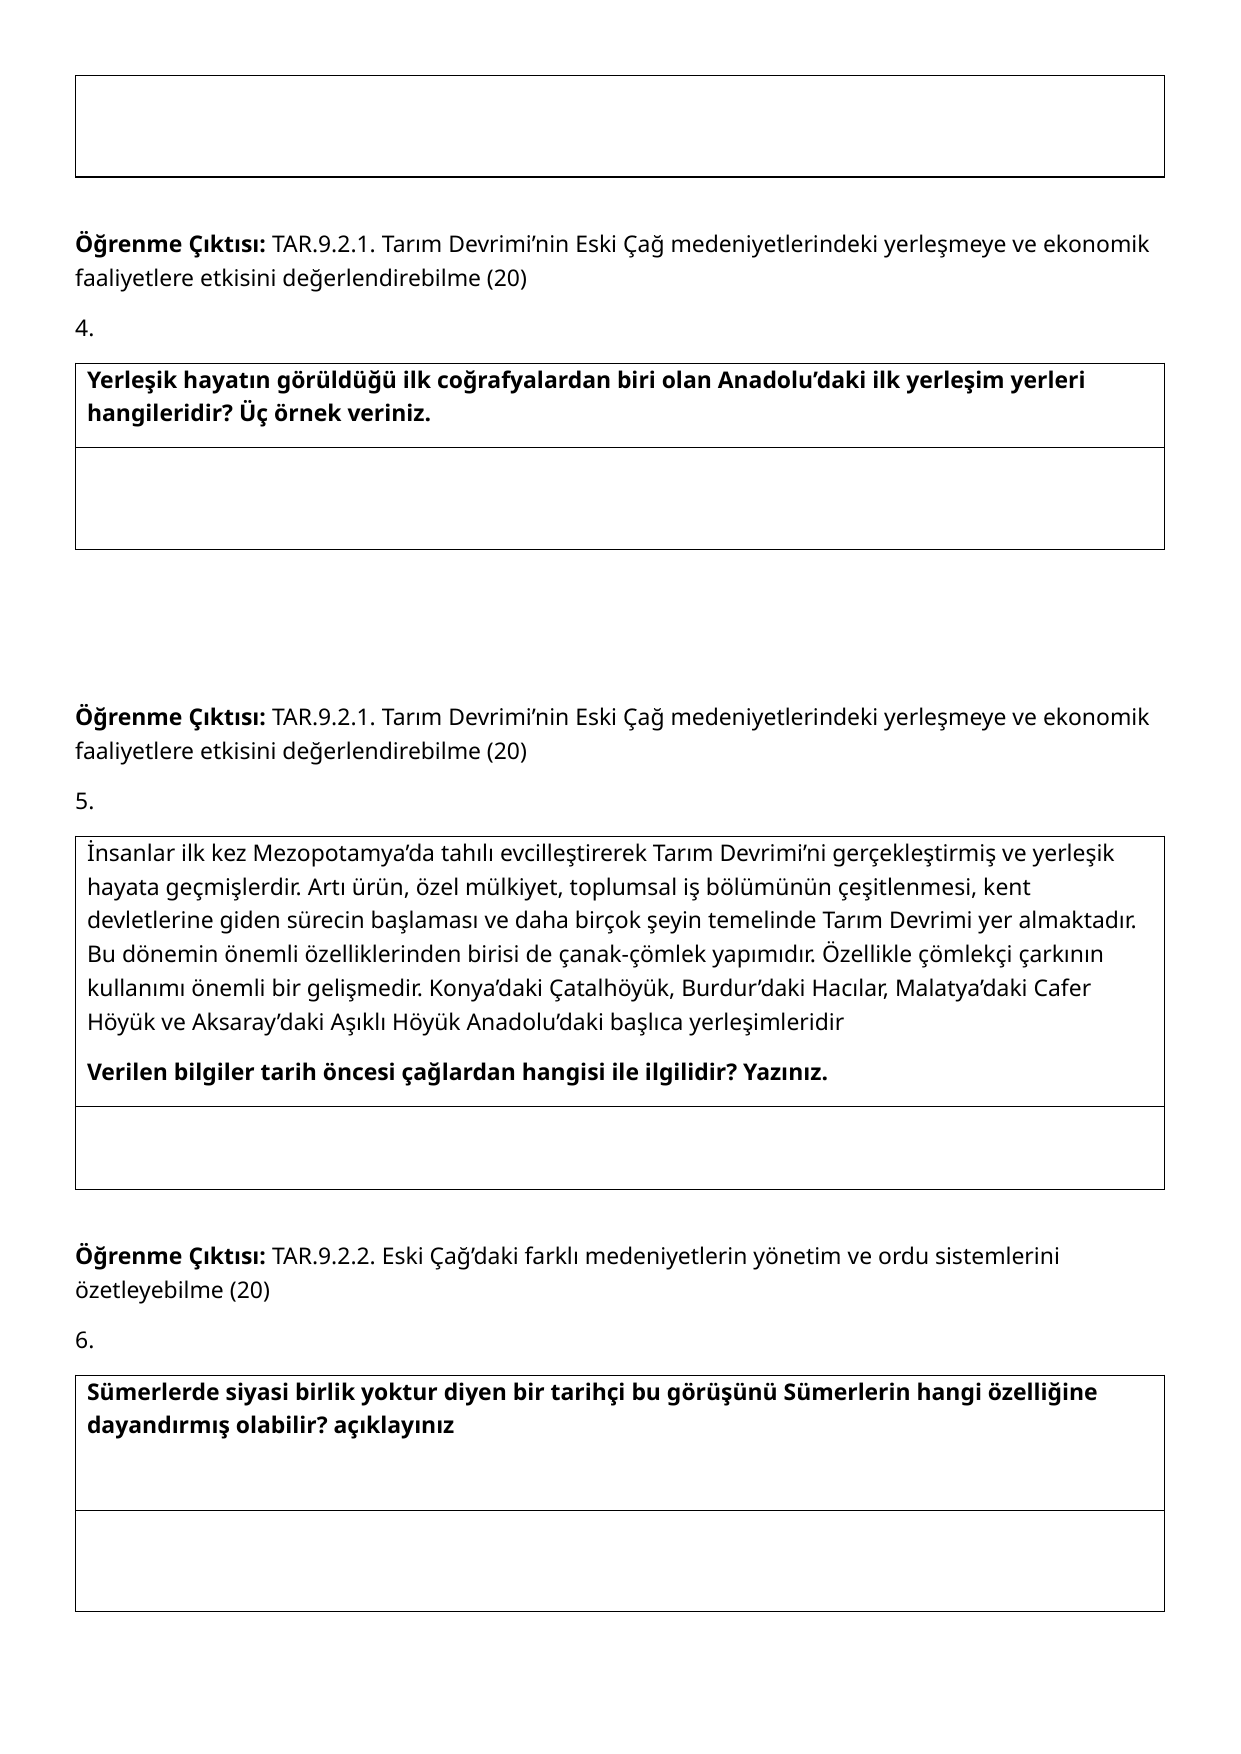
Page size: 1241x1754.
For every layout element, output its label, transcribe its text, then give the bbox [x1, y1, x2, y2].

table_cell [76, 448, 1164, 549]
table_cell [76, 76, 1164, 176]
table_cell [76, 1107, 1164, 1188]
table_header Yerleşik hayatın görüldüğü ilk coğrafyalardan biri olan Anadolu’daki ilk yerleşim yerleri hangileridir? Üç örnek veriniz. [76, 364, 1164, 447]
text Öğrenme Çıktısı: TAR.9.2.2. Eski Çağ’daki farklı medeniyetlerin yönetim ve ordu sistemlerini özetleyebilme (20) [75, 1240, 1165, 1305]
table_header Sümerlerde siyasi birlik yoktur diyen bir tarihçi bu görüşünü Sümerlerin hangi özelliğine dayandırmış olabilir? açıklayınız [76, 1376, 1164, 1510]
text Öğrenme Çıktısı: TAR.9.2.1. Tarım Devrimi’nin Eski Çağ medeniyetlerindeki yerleşmeye ve ekonomik faaliyetlere etkisini değerlendirebilme (20) [75, 228, 1165, 293]
table_cell [76, 1511, 1164, 1611]
text 4. [75, 312, 1165, 343]
text Öğrenme Çıktısı: TAR.9.2.1. Tarım Devrimi’nin Eski Çağ medeniyetlerindeki yerleşmeye ve ekonomik faaliyetlere etkisini değerlendirebilme (20) [75, 701, 1165, 766]
text 6. [75, 1324, 1165, 1355]
table_header İnsanlar ilk kez Mezopotamya’da tahılı evcilleştirerek Tarım Devrimi’ni gerçekleştirmiş ve yerleşik hayata geçmişlerdir. Artı ürün, özel mülkiyet, toplumsal iş bölümünün çeşitlenmesi, kent devletlerine giden sürecin başlaması ve daha birçok şeyin temelinde Tarım Devrimi yer almaktadır. Bu dönemin önemli özelliklerinden birisi de çanak-çömlek yapımıdır. Özellikle çömlekçi çarkının kullanımı önemli bir gelişmedir. Konya’daki Çatalhöyük, Burdur’daki Hacılar, Malatya’daki Cafer Höyük ve Aksaray’daki Aşıklı Höyük Anadolu’daki başlıca yerleşimleridir Verilen bilgiler tarih öncesi çağlardan hangisi ile ilgilidir? Yazınız. [76, 837, 1164, 1106]
text 5. [75, 785, 1165, 816]
